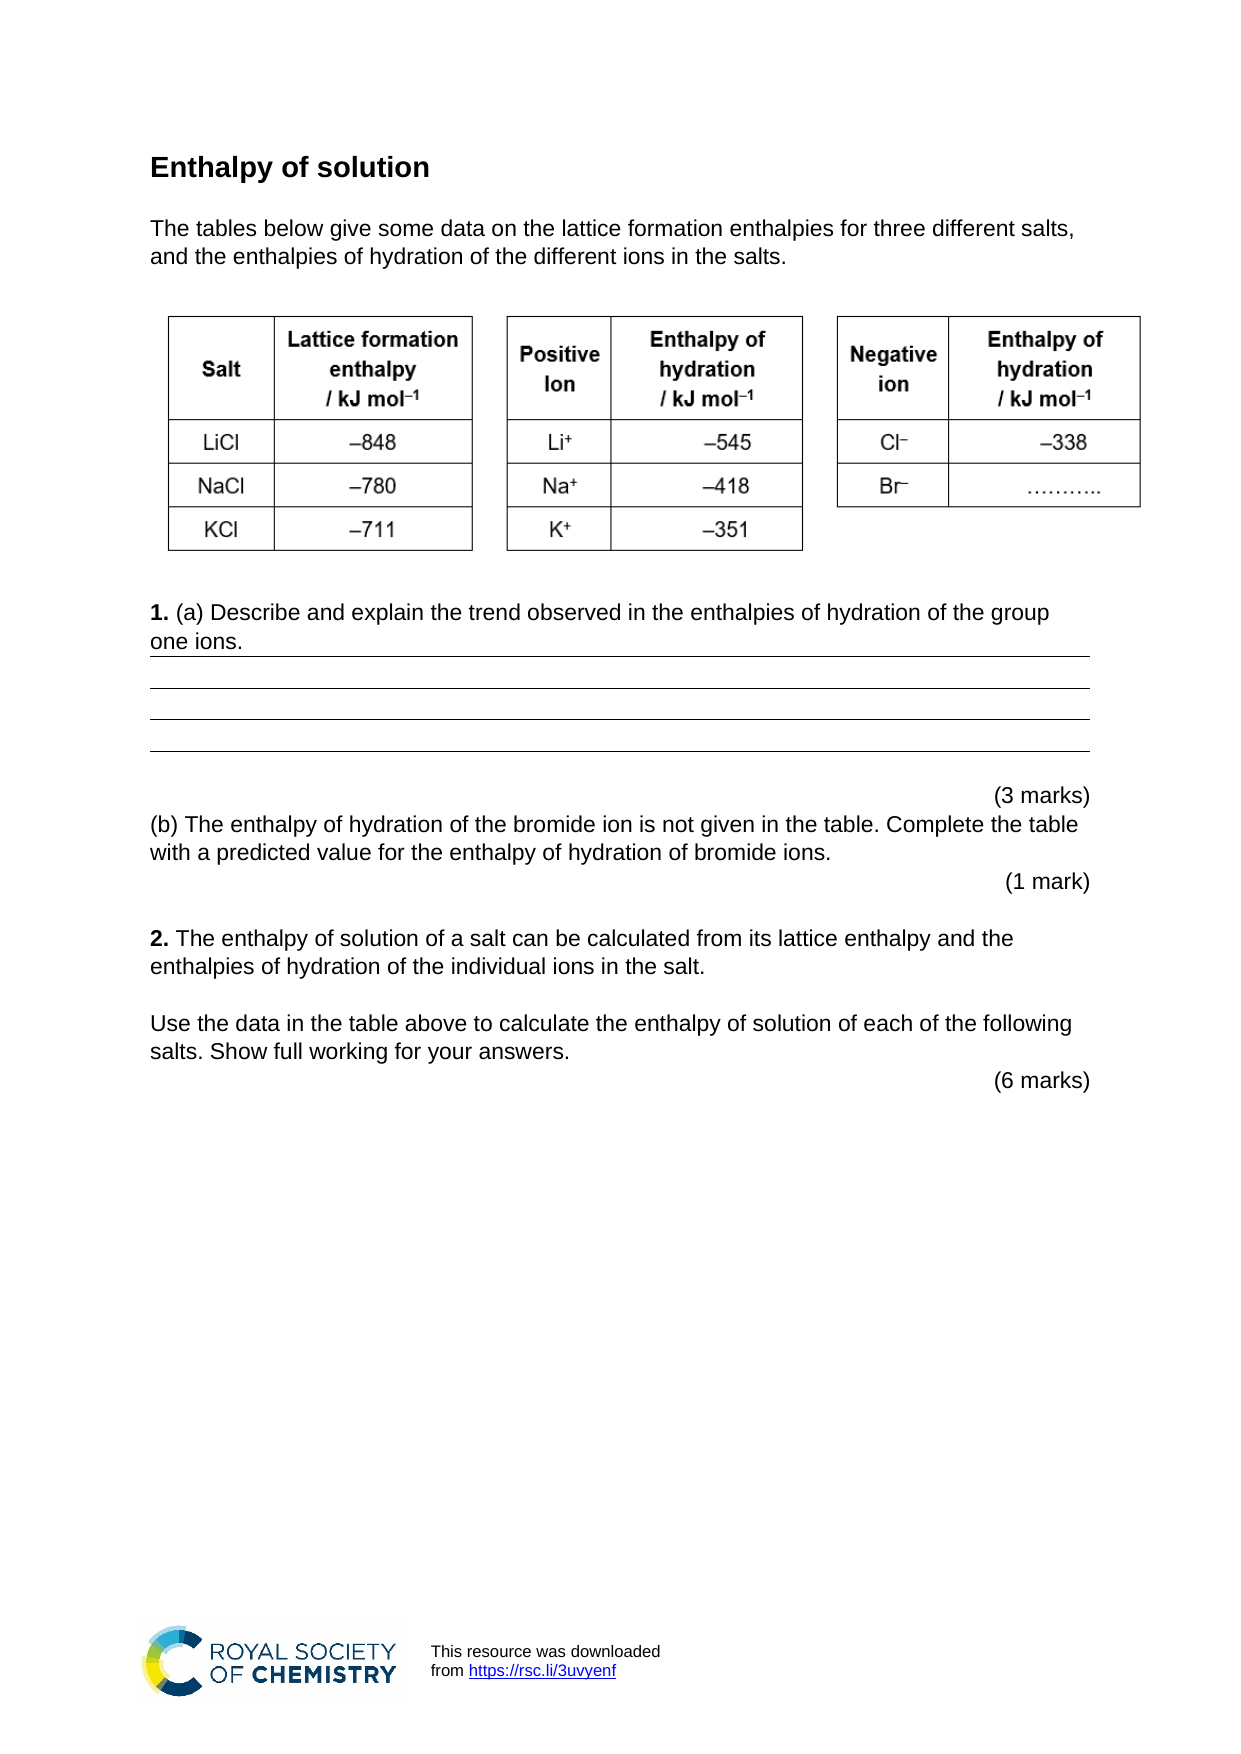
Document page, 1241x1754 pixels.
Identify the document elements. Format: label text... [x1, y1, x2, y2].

text Use the data in the table above to calculate the enthalpy of solution of each of the following salts. Show full working for your answers. [150, 1010, 1090, 1064]
text The tables below give some data on the lattice formation enthalpies for three different salts, and the enthalpies of hydration of the different ions in the salts. [150, 214, 1090, 269]
text 1. (a) Describe and explain the trend observed in the enthalpies of hydration of the group one ions. [150, 599, 1090, 654]
text (1 mark) [150, 868, 1090, 894]
picture [136, 1618, 407, 1704]
text (6 marks) [150, 1067, 1090, 1093]
text (b) The enthalpy of hydration of the bromide ion is not given in the table. Complete the table with a predicted value for the enthalpy of hydration of bromide ions. [150, 811, 1090, 866]
picture [150, 300, 1182, 569]
text 2. The enthalpy of solution of a salt can be calculated from its lattice enthalpy and the enthalpies of hydration of the individual ions in the salt. [150, 924, 1090, 979]
text (3 marks) [150, 782, 1090, 809]
subtitle Enthalpy of solution [150, 150, 1090, 183]
